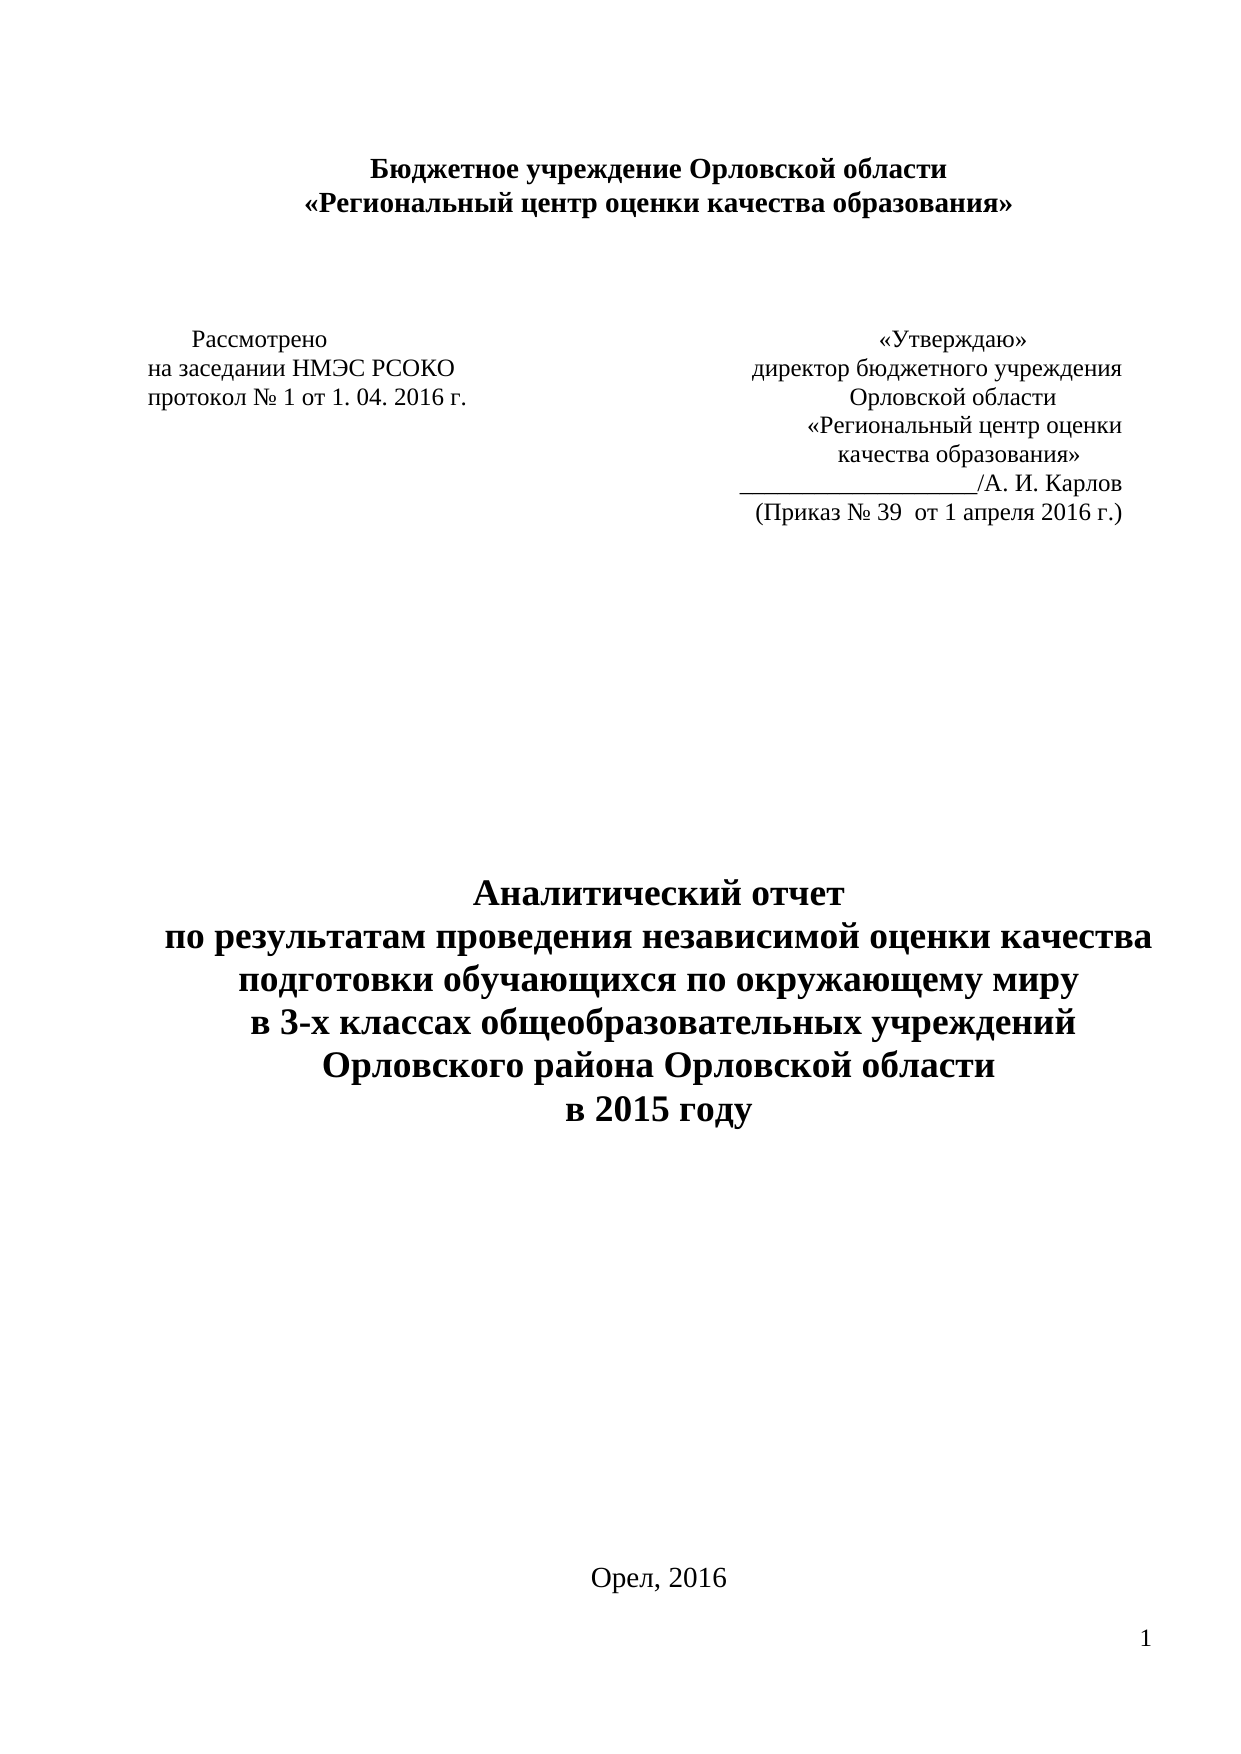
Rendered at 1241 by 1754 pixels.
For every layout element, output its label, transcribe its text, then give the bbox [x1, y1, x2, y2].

table_header «Утверждаю» директор бюджетного учреждения Орловской области «Региональный центр оценки качества образования» ___________________/А. И. Карлов (Приказ № 39 от 1 апреля 2016 г.) [635, 324, 1133, 568]
text по результатам проведения независимой оценки качества подготовки обучающихся по окружающему миру в 3-х классах общеобразовательных учреждений Орловского района Орловской области [148, 913, 1170, 1086]
text Аналитический отчет [148, 870, 1170, 913]
text Бюджетное учреждение Орловской области [148, 152, 1170, 185]
text Орел, 2016 [148, 1560, 1170, 1594]
table_header Рассмотрено на заседании НМЭС РСОКО протокол № 1 от 1. 04. 2016 г. [136, 324, 635, 568]
text в 2015 году [148, 1086, 1170, 1129]
text «Региональный центр оценки качества образования» [148, 185, 1170, 219]
